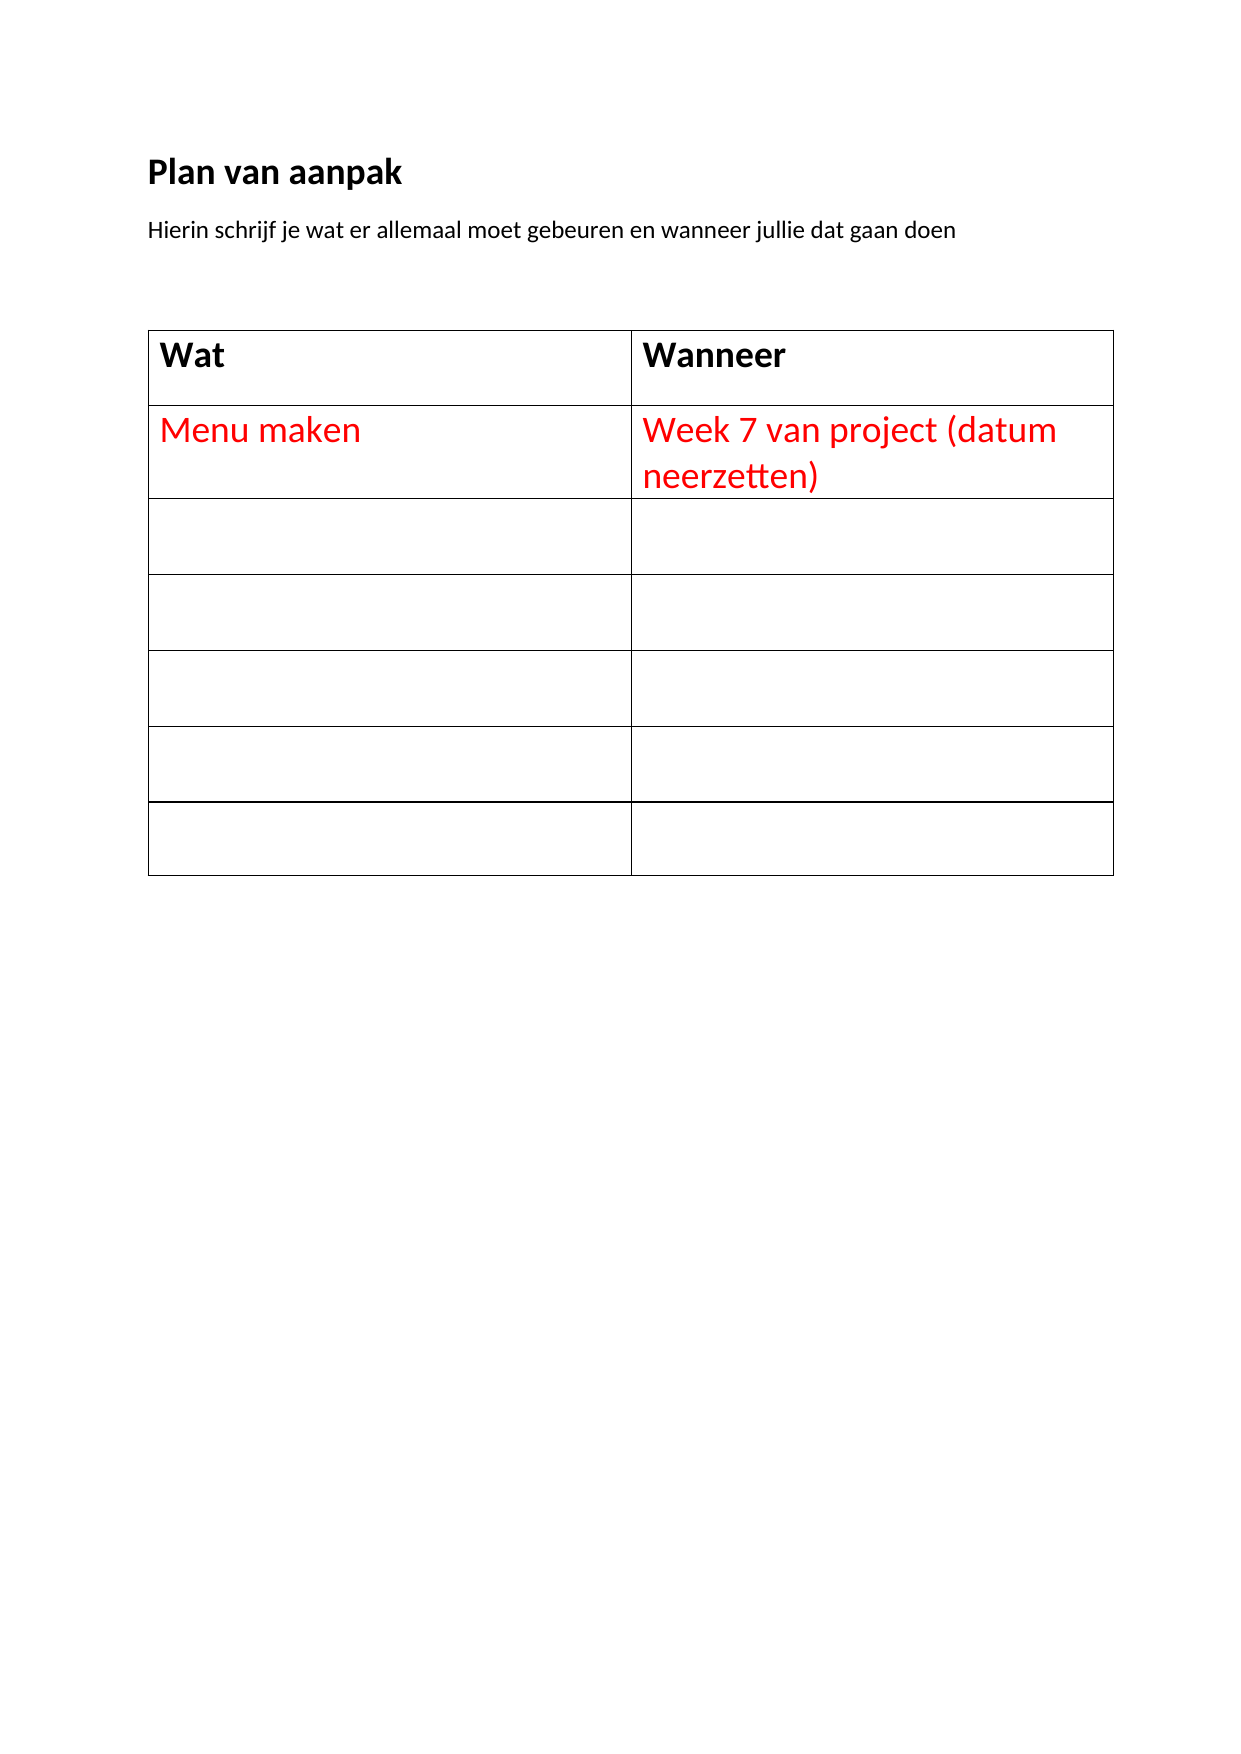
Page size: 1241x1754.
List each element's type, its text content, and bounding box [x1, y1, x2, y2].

table_cell [632, 651, 1113, 726]
text Plan van aanpak [148, 148, 1093, 193]
table_cell Menu maken [149, 406, 631, 498]
table_header Wanneer [632, 331, 1113, 405]
table_cell [632, 575, 1113, 650]
table_cell [149, 575, 631, 650]
table_cell [632, 803, 1113, 874]
table_cell Week 7 van project (datum neerzetten) [632, 406, 1113, 498]
table_cell [149, 651, 631, 726]
table_cell [149, 803, 631, 874]
table_cell [149, 499, 631, 574]
table_cell [149, 727, 631, 801]
text Hierin schrijf je wat er allemaal moet gebeuren en wanneer jullie dat gaan doen [148, 214, 1093, 244]
table_header Wat [149, 331, 631, 405]
table_cell [632, 499, 1113, 574]
table_cell [632, 727, 1113, 801]
